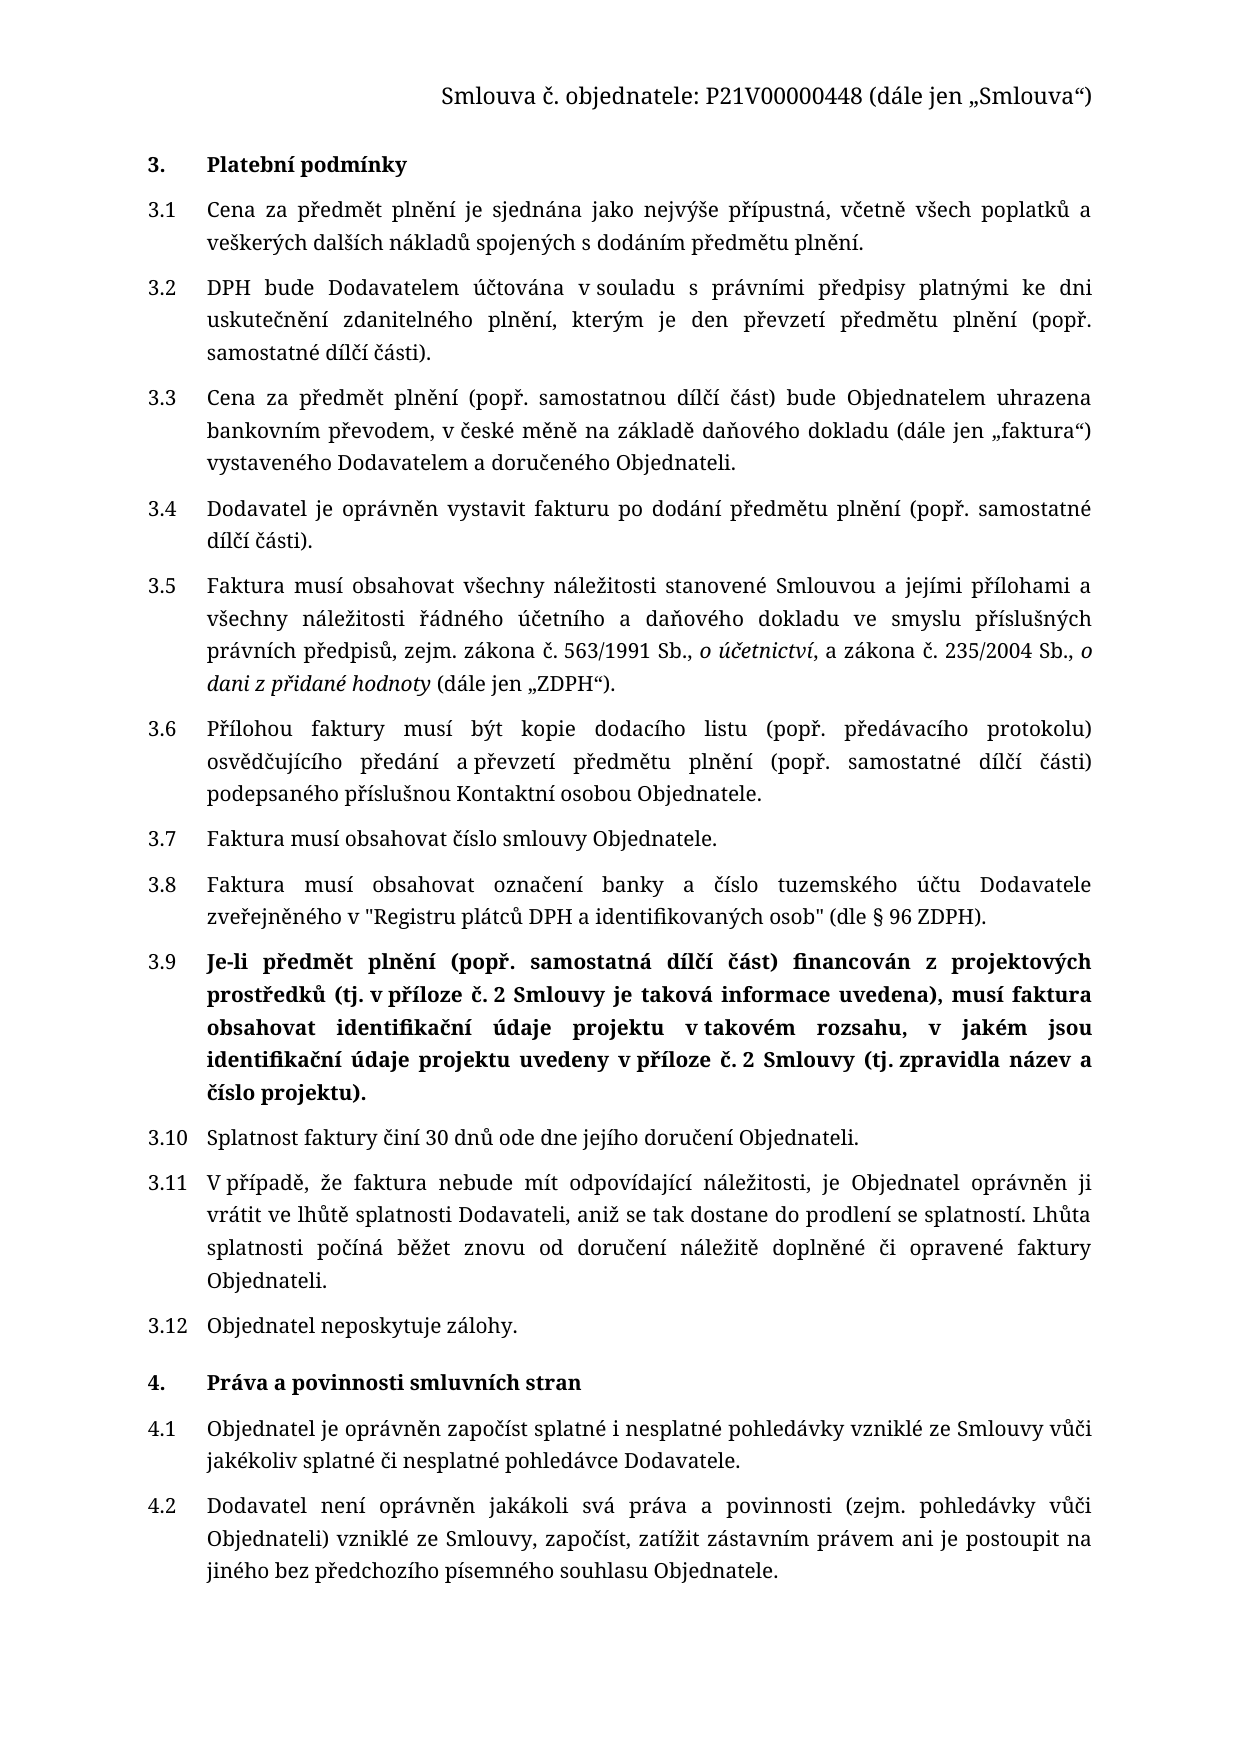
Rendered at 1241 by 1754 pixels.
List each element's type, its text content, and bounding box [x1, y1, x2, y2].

list Faktura musí obsahovat označení banky a číslo tuzemského účtu Dodavatele zveřejněného v "Registru plátců DPH a identifikovaných osob" (dle § 96 ZDPH). [148, 870, 1093, 931]
list Cena za předmět plnění (popř. samostatnou dílčí část) bude Objednatelem uhrazena bankovním převodem, v české měně na základě daňového dokladu (dále jen „faktura“) vystaveného Dodavatelem a doručeného Objednateli. [148, 383, 1093, 477]
list Faktura musí obsahovat všechny náležitosti stanovené Smlouvou a jejími přílohami a všechny náležitosti řádného účetního a daňového dokladu ve smyslu příslušných právních předpisů, zejm. zákona č. 563/1991 Sb., o účetnictví, a zákona č. 235/2004 Sb., o dani z přidané hodnoty (dále jen „ZDPH“). [148, 571, 1093, 698]
list Objednatel je oprávněn započíst splatné i nesplatné pohledávky vzniklé ze Smlouvy vůči jakékoliv splatné či nesplatné pohledávce Dodavatele. [148, 1414, 1093, 1475]
list Platební podmínky [148, 150, 1093, 179]
list Je-li předmět plnění (popř. samostatná dílčí část) financován z projektových prostředků (tj. v příloze č. 2 Smlouvy je taková informace uvedena), musí faktura obsahovat identifikační údaje projektu v takovém rozsahu, v jakém jsou identifikační údaje projektu uvedeny v příloze č. 2 Smlouvy (tj. zpravidla název a číslo projektu). [148, 947, 1093, 1106]
list Dodavatel není oprávněn jakákoli svá práva a povinnosti (zejm. pohledávky vůči Objednateli) vzniklé ze Smlouvy, započíst, zatížit zástavním právem ani je postoupit na jiného bez předchozího písemného souhlasu Objednatele. [148, 1491, 1093, 1585]
list Práva a povinnosti smluvních stran [148, 1368, 1093, 1397]
list Dodavatel je oprávněn vystavit fakturu po dodání předmětu plnění (popř. samostatné dílčí části). [148, 494, 1093, 555]
list Objednatel neposkytuje zálohy. [148, 1311, 1093, 1339]
list Cena za předmět plnění je sjednána jako nejvýše přípustná, včetně všech poplatků a veškerých dalších nákladů spojených s dodáním předmětu plnění. [148, 195, 1093, 256]
list Splatnost faktury činí 30 dnů ode dne jejího doručení Objednateli. [148, 1123, 1093, 1151]
list Přílohou faktury musí být kopie dodacího listu (popř. předávacího protokolu) osvědčujícího předání a převzetí předmětu plnění (popř. samostatné dílčí části) podepsaného příslušnou Kontaktní osobou Objednatele. [148, 714, 1093, 808]
list DPH bude Dodavatelem účtována v souladu s právními předpisy platnými ke dni uskutečnění zdanitelného plnění, kterým je den převzetí předmětu plnění (popř. samostatné dílčí části). [148, 273, 1093, 367]
list Faktura musí obsahovat číslo smlouvy Objednatele. [148, 824, 1093, 853]
list V případě, že faktura nebude mít odpovídající náležitosti, je Objednatel oprávněn ji vrátit ve lhůtě splatnosti Dodavateli, aniž se tak dostane do prodlení se splatností. Lhůta splatnosti počíná běžet znovu od doručení náležitě doplněné či opravené faktury Objednateli. [148, 1168, 1093, 1294]
